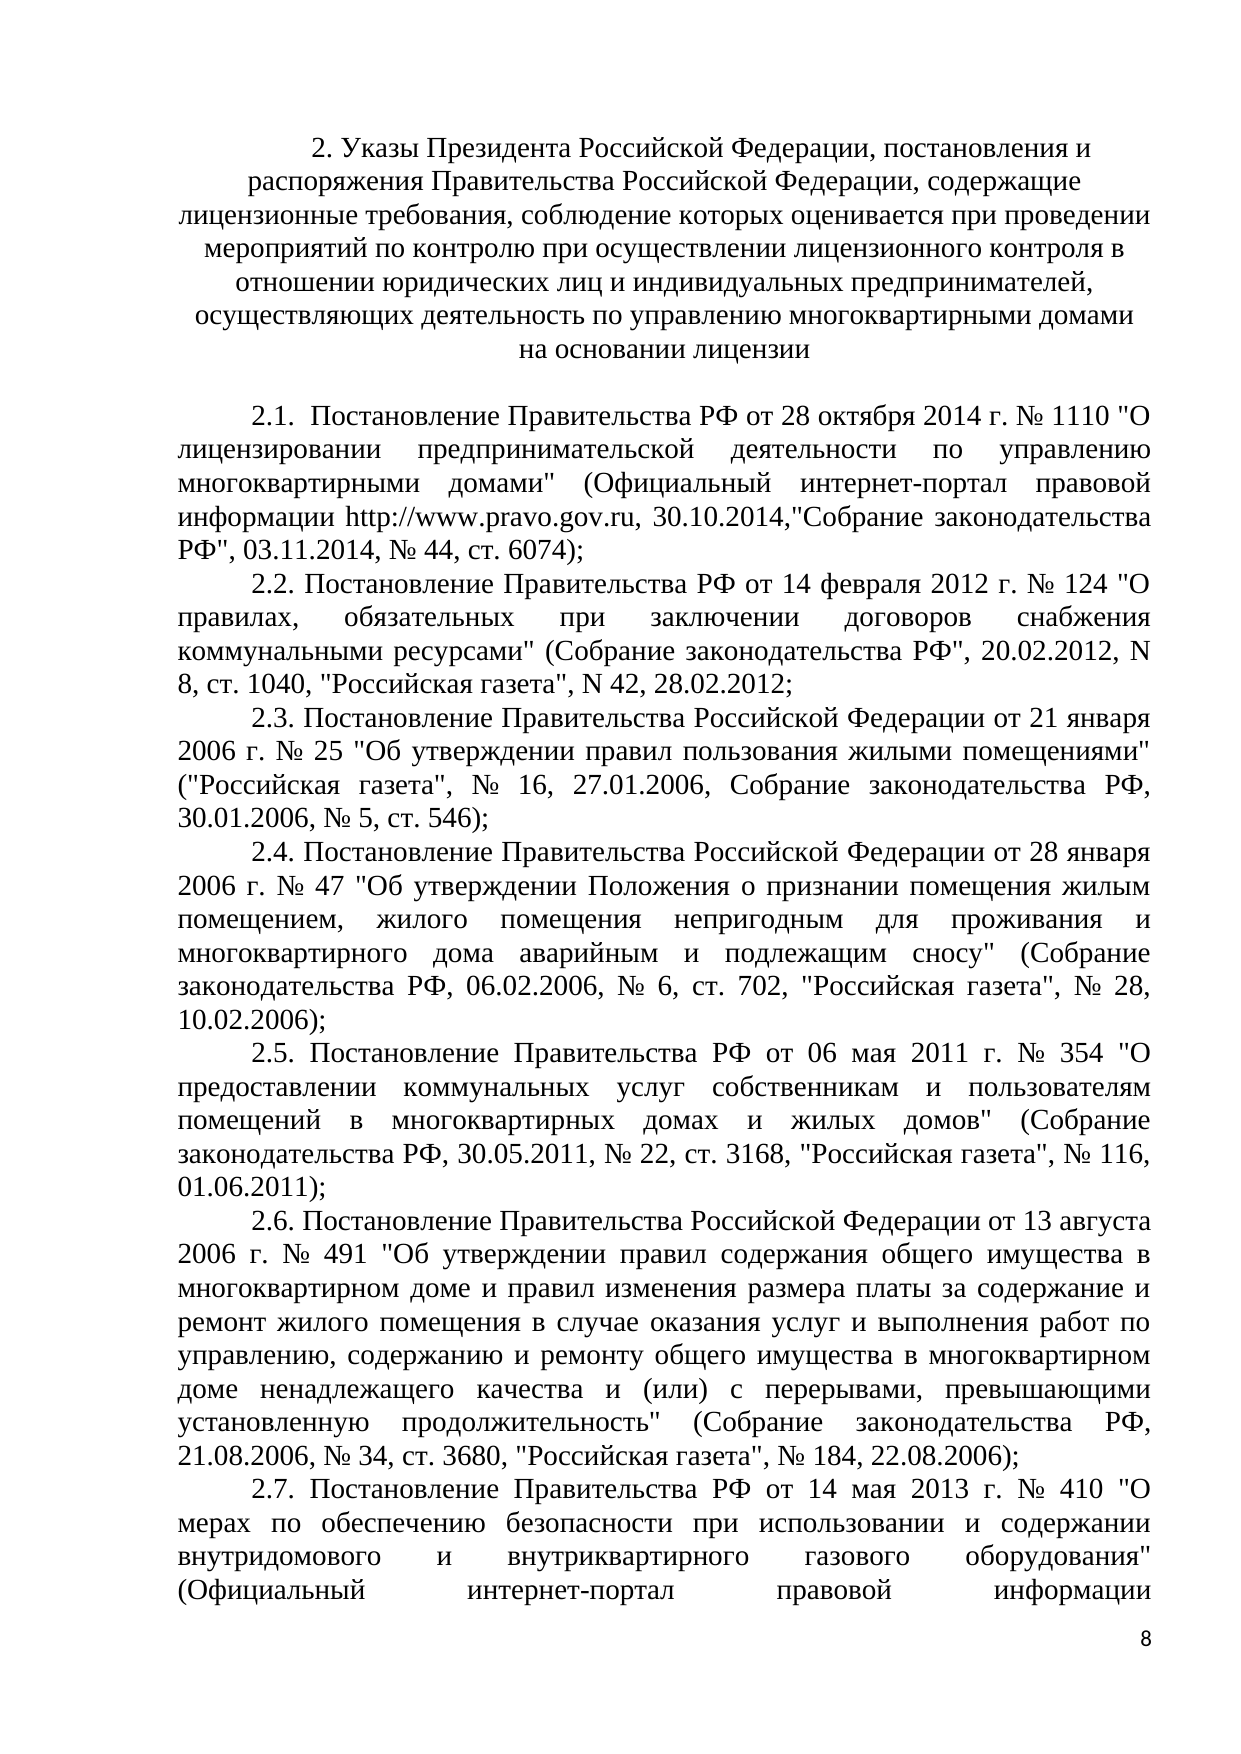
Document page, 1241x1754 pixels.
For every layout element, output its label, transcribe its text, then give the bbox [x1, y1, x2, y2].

text 2.6. Постановление Правительства Российской Федерации от 13 августа 2006 г. № 491 "Об утверждении правил содержания общего имущества в многоквартирном доме и правил изменения размера платы за содержание и ремонт жилого помещения в случае оказания услуг и выполнения работ по управлению, содержанию и ремонту общего имущества в многоквартирном доме ненадлежащего качества и (или) с перерывами, превышающими установленную продолжительность" (Собрание законодательства РФ, 21.08.2006, № 34, ст. 3680, "Российская газета", № 184, 22.08.2006); [177, 1203, 1152, 1471]
text 2.4. Постановление Правительства Российской Федерации от 28 января 2006 г. № 47 "Об утверждении Положения о признании помещения жилым помещением, жилого помещения непригодным для проживания и многоквартирного дома аварийным и подлежащим сносу" (Собрание законодательства РФ, 06.02.2006, № 6, ст. 702, "Российская газета", № 28, 10.02.2006); [177, 834, 1152, 1035]
text 2.2. Постановление Правительства РФ от 14 февраля 2012 г. № 124 "О правилах, обязательных при заключении договоров снабжения коммунальными ресурсами" (Собрание законодательства РФ", 20.02.2012, N 8, ст. 1040, "Российская газета", N 42, 28.02.2012; [177, 566, 1152, 700]
text 2.3. Постановление Правительства Российской Федерации от 21 января 2006 г. № 25 "Об утверждении правил пользования жилыми помещениями" ("Российская газета", № 16, 27.01.2006, Собрание законодательства РФ, 30.01.2006, № 5, ст. 546); [177, 700, 1152, 834]
text 2.1. Постановление Правительства РФ от 28 октября 2014 г. № 1110 "О лицензировании предпринимательской деятельности по управлению многоквартирными домами" (Официальный интернет-портал правовой информации http://www.pravo.gov.ru, 30.10.2014,"Собрание законодательства РФ", 03.11.2014, № 44, ст. 6074); [177, 398, 1152, 566]
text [177, 1471, 1152, 1606]
text 2.5. Постановление Правительства РФ от 06 мая 2011 г. № 354 "О предоставлении коммунальных услуг собственникам и пользователям помещений в многоквартирных домах и жилых домов" (Собрание законодательства РФ, 30.05.2011, № 22, ст. 3168, "Российская газета", № 116, 01.06.2011); [177, 1035, 1152, 1203]
text 2. Указы Президента Российской Федерации, постановления и распоряжения Правительства Российской Федерации, содержащие лицензионные требования, соблюдение которых оценивается при проведении мероприятий по контролю при осуществлении лицензионного контроля в отношении юридических лиц и индивидуальных предпринимателей, осуществляющих деятельность по управлению многоквартирными домами на основании лицензии [177, 130, 1152, 364]
